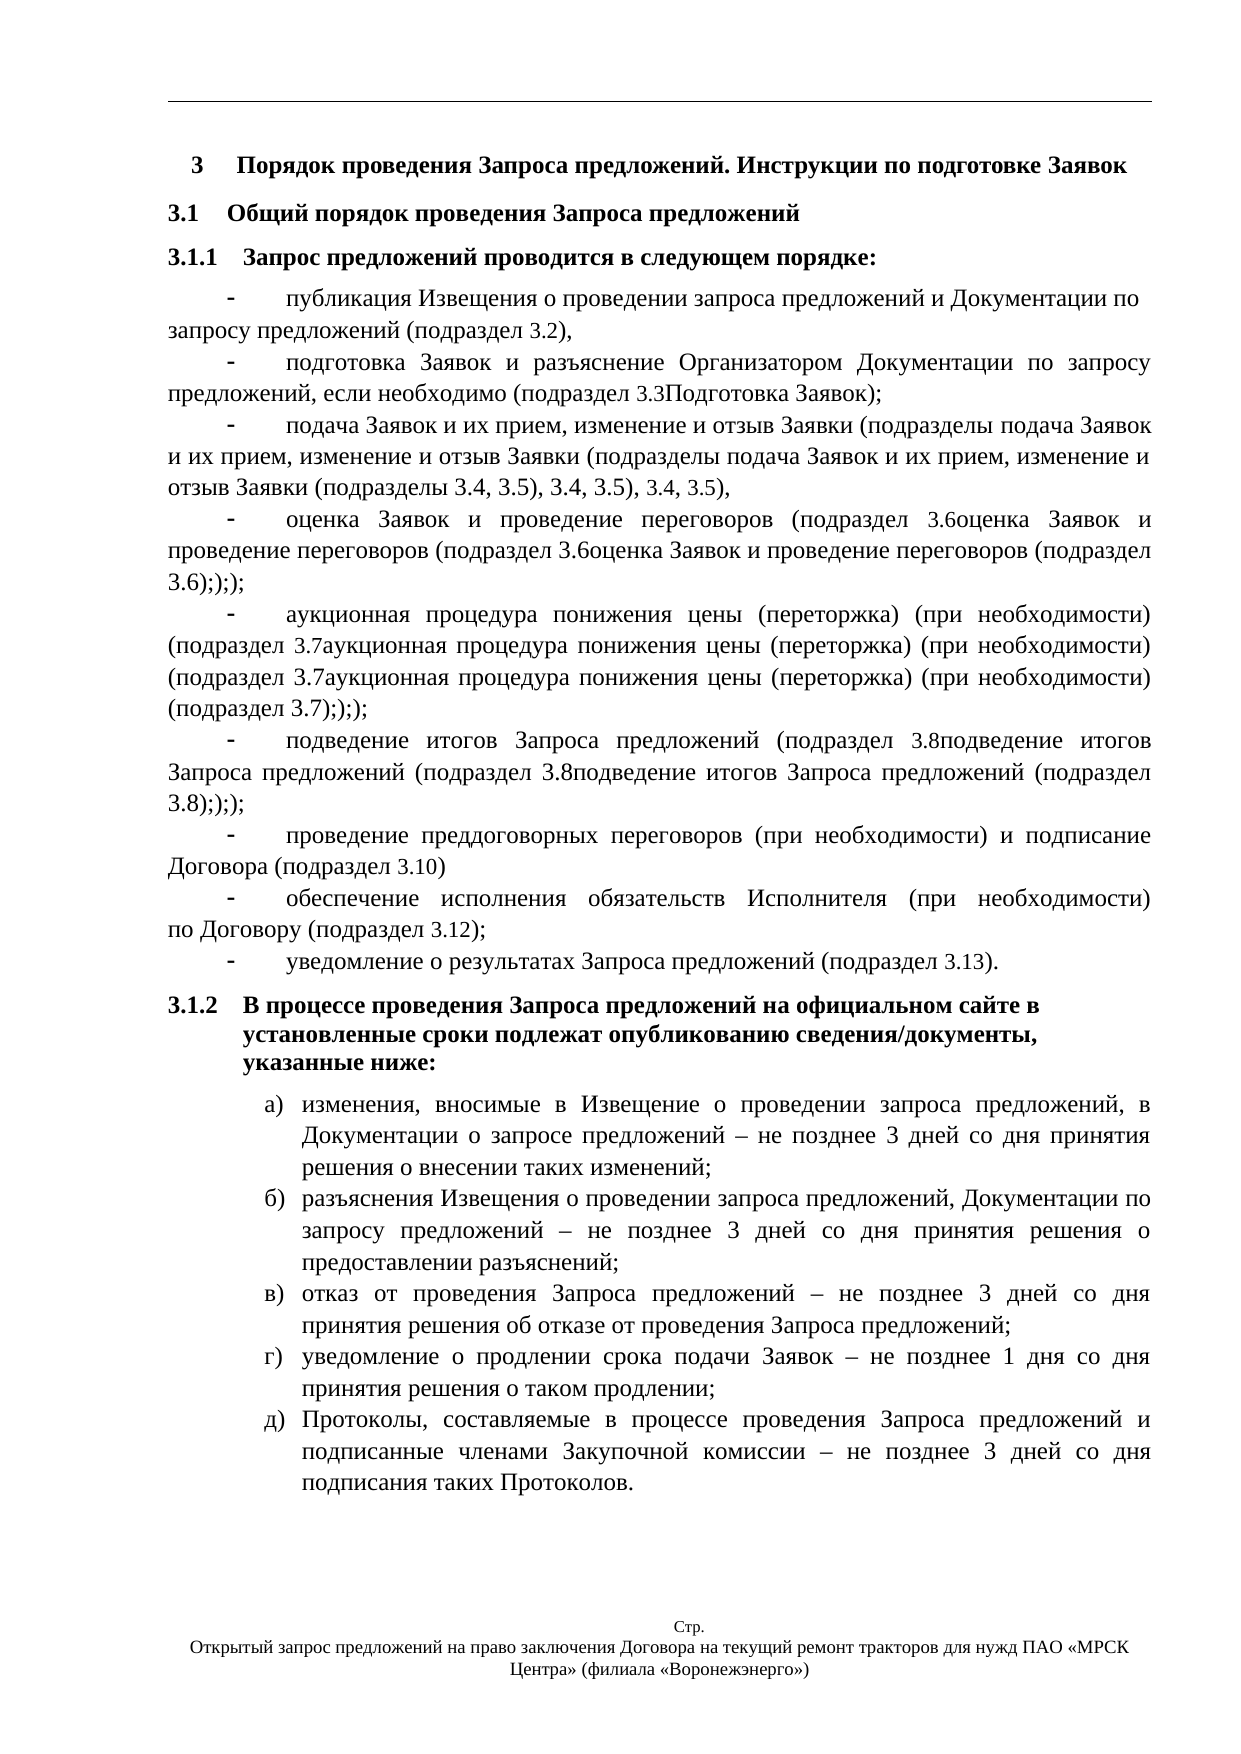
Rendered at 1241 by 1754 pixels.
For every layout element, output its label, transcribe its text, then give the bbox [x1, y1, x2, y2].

list уведомление о продлении срока подачи Заявок – не позднее 1 дня со дня принятия решения о таком продлении; [264, 1341, 1152, 1402]
list изменения, вносимые в Извещение о проведении запроса предложений, в Документации о запросе предложений – не позднее 3 дней со дня принятия решения о внесении таких изменений; [264, 1089, 1152, 1181]
list подведение итогов Запроса предложений (подраздел 3.8); [168, 725, 1152, 817]
list аукционная процедура понижения цены (переторжка) (при необходимости) (подраздел 3.7); [168, 599, 1152, 722]
list публикация Извещения о проведении запроса предложений и Документации по запросу предложений (подраздел 3.2), [168, 283, 1152, 344]
list проведение преддоговорных переговоров (при необходимости) и подписание Договора (подраздел 3.10) [168, 820, 1152, 880]
subtitle Общий порядок проведения Запроса предложений [168, 198, 1152, 227]
list Протоколы, составляемые в процессе проведения Запроса предложений и подписанные членами Закупочной комиссии – не позднее 3 дней со дня подписания таких Протоколов. [264, 1404, 1152, 1496]
list подача Заявок и их прием, изменение и отзыв Заявки (подразделы 3.4, 3.5), [168, 410, 1152, 501]
list разъяснения Извещения о проведении запроса предложений, Документации по запросу предложений – не позднее 3 дней со дня принятия решения о предоставлении разъяснений; [264, 1183, 1152, 1275]
list уведомление о результатах Запроса предложений (подраздел 3.13). [168, 946, 1152, 975]
subtitle Запрос предложений проводится в следующем порядке: [168, 242, 1152, 271]
list подготовка Заявок и разъяснение Организатором Документации по запросу предложений, если необходимо (подраздел 3.3); [168, 347, 1152, 407]
subtitle В процессе проведения Запроса предложений на официальном сайте в установленные сроки подлежат опубликованию сведения/документы, указанные ниже: [168, 990, 1152, 1076]
list оценка Заявок и проведение переговоров (подраздел 3.6); [168, 504, 1152, 596]
list обеспечение исполнения обязательств Исполнителя (при необходимости) по Договору (подраздел 3.12); [168, 883, 1152, 943]
list отказ от проведения Запроса предложений – не позднее 3 дней со дня принятия решения об отказе от проведения Запроса предложений; [264, 1278, 1152, 1338]
subtitle Порядок проведения Запроса предложений. Инструкции по подготовке Заявок [166, 150, 1152, 179]
